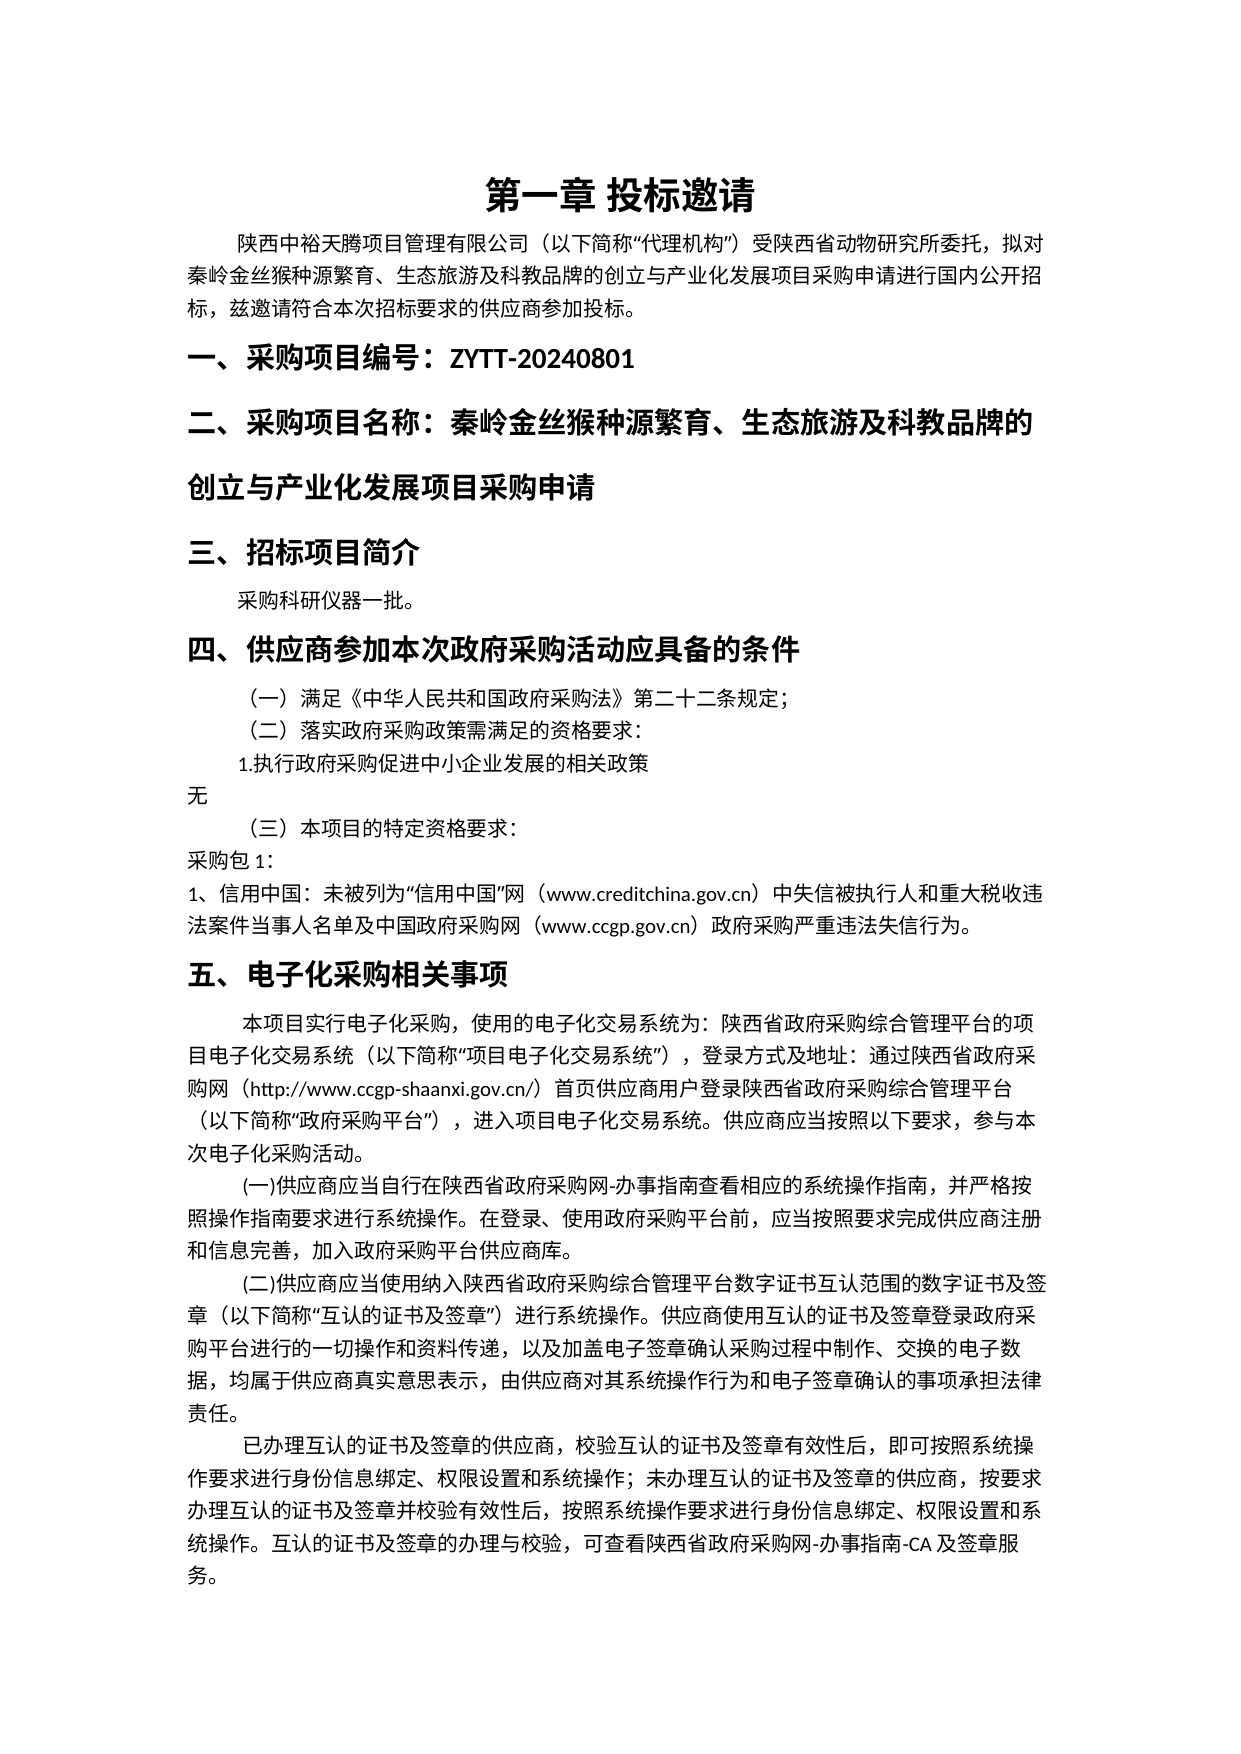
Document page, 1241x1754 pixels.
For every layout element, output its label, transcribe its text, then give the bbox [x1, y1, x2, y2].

text 五、电子化采购相关事项 [187, 942, 1053, 1007]
text （三）本项目的特定资格要求： [187, 812, 1053, 844]
text 已办理互认的证书及签章的供应商，校验互认的证书及签章有效性后，即可按照系统操作要求进行身份信息绑定、权限设置和系统操作；未办理互认的证书及签章的供应商，按要求办理互认的证书及签章并校验有效性后，按照系统操作要求进行身份信息绑定、权限设置和系统操作。互认的证书及签章的办理与校验，可查看陕西省政府采购网-办事指南-CA及签章服务。 [187, 1429, 1053, 1592]
text （一）满足《中华人民共和国政府采购法》第二十二条规定； [187, 682, 1053, 714]
text 陕西中裕天腾项目管理有限公司（以下简称“代理机构”）受陕西省动物研究所委托，拟对秦岭金丝猴种源繁育、生态旅游及科教品牌的创立与产业化发展项目采购申请进行国内公开招标，兹邀请符合本次招标要求的供应商参加投标。 [187, 227, 1053, 324]
text (一)供应商应当自行在陕西省政府采购网-办事指南查看相应的系统操作指南，并严格按照操作指南要求进行系统操作。在登录、使用政府采购平台前，应当按照要求完成供应商注册和信息完善，加入政府采购平台供应商库。 [187, 1169, 1053, 1267]
text 本项目实行电子化采购，使用的电子化交易系统为：陕西省政府采购综合管理平台的项目电子化交易系统（以下简称“项目电子化交易系统”），登录方式及地址：通过陕西省政府采购网（http://www.ccgp-shaanxi.gov.cn/）首页供应商用户登录陕西省政府采购综合管理平台（以下简称“政府采购平台”），进入项目电子化交易系统。供应商应当按照以下要求，参与本次电子化采购活动。 [187, 1007, 1053, 1169]
text 三、招标项目简介 [187, 519, 1053, 584]
text 二、采购项目名称：秦岭金丝猴种源繁育、生态旅游及科教品牌的创立与产业化发展项目采购申请 [187, 389, 1053, 519]
text 一、采购项目编号：ZYTT-20240801 [187, 324, 1053, 389]
text 四、供应商参加本次政府采购活动应具备的条件 [187, 617, 1053, 682]
text （二）落实政府采购政策需满足的资格要求： [187, 714, 1053, 747]
text 采购包1： [187, 844, 1053, 877]
text (二)供应商应当使用纳入陕西省政府采购综合管理平台数字证书互认范围的数字证书及签章（以下简称“互认的证书及签章”）进行系统操作。供应商使用互认的证书及签章登录政府采购平台进行的一切操作和资料传递，以及加盖电子签章确认采购过程中制作、交换的电子数据，均属于供应商真实意思表示，由供应商对其系统操作行为和电子签章确认的事项承担法律责任。 [187, 1267, 1053, 1429]
text 1.执行政府采购促进中小企业发展的相关政策 [187, 747, 1053, 779]
text 第一章 投标邀请 [187, 162, 1053, 227]
text 1、信用中国：未被列为“信用中国”网（www.creditchina.gov.cn）中失信被执行人和重大税收违法案件当事人名单及中国政府采购网（www.ccgp.gov.cn）政府采购严重违法失信行为。 [187, 877, 1053, 942]
text 采购科研仪器一批。 [187, 584, 1053, 617]
text 无 [187, 779, 1053, 812]
